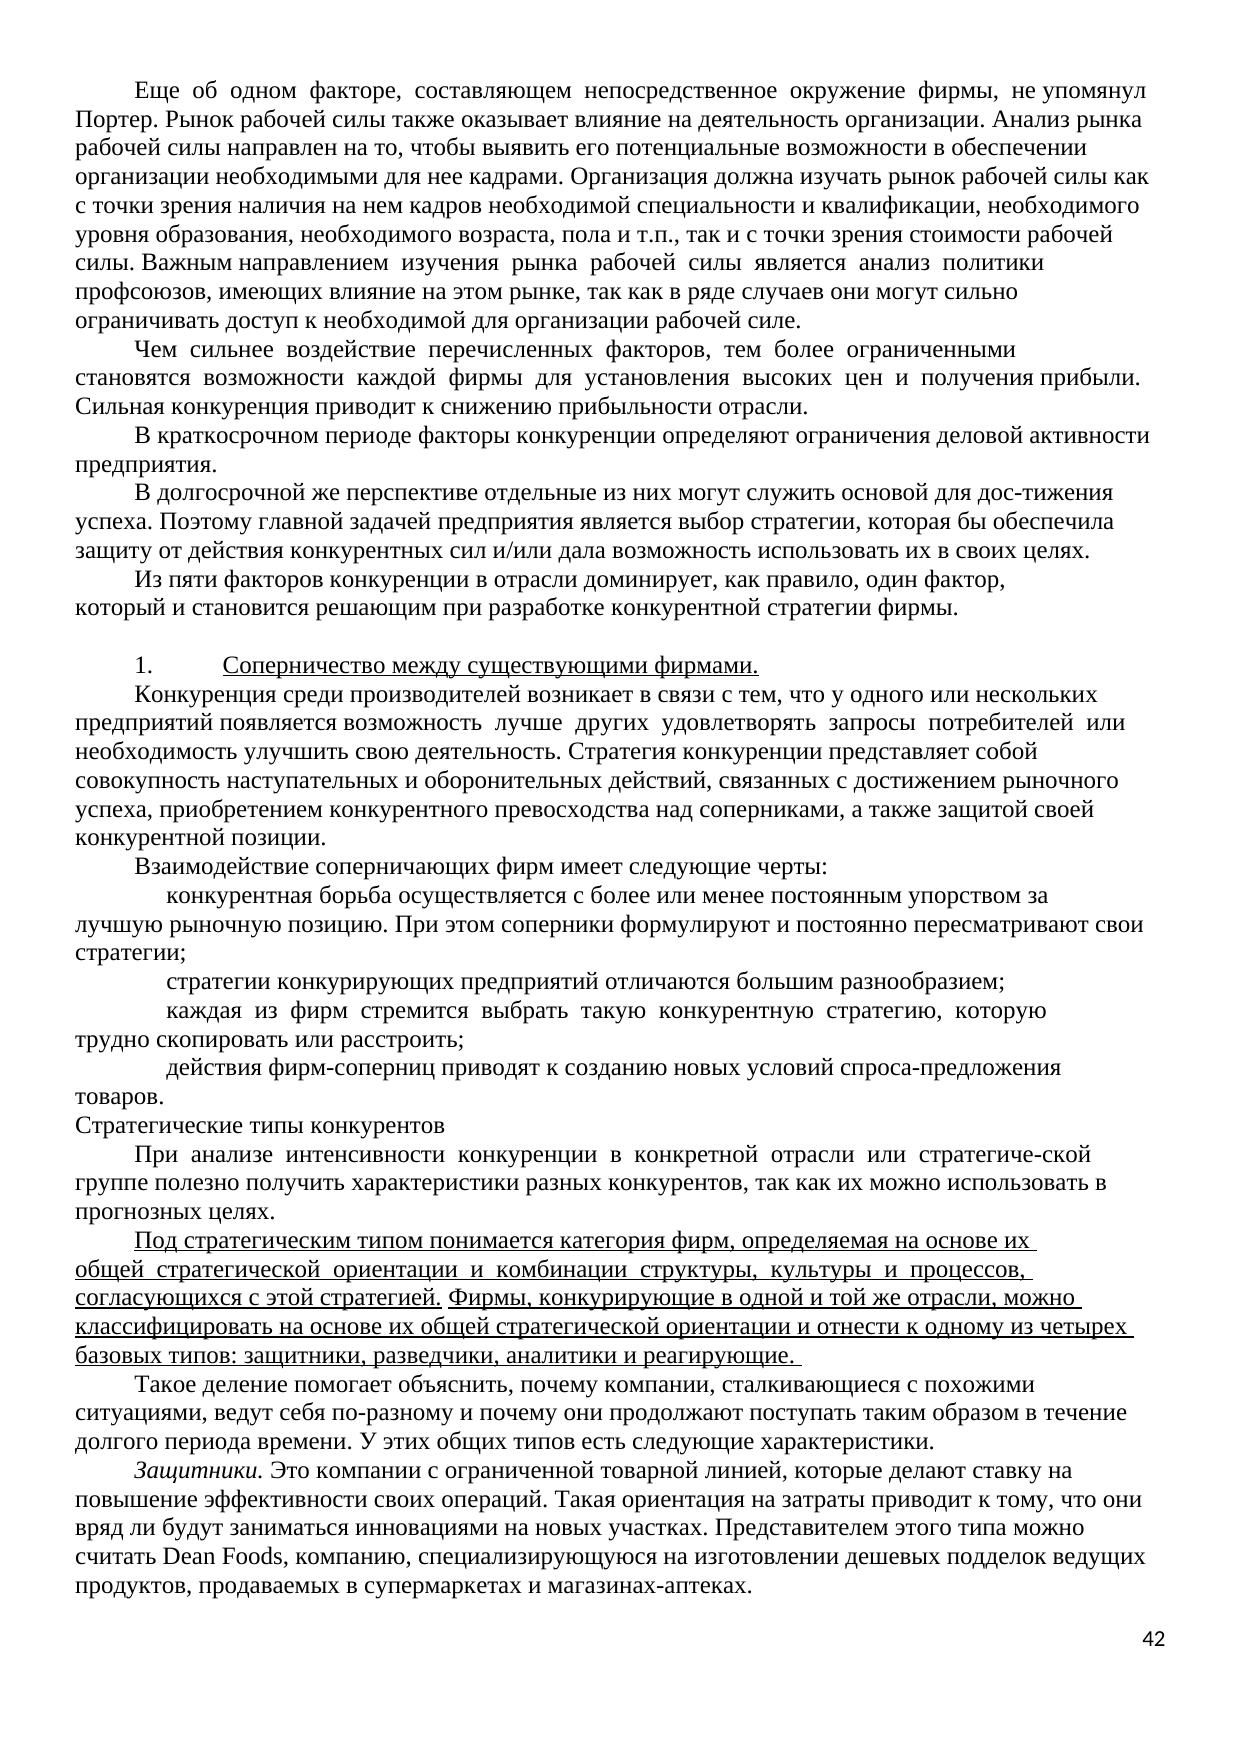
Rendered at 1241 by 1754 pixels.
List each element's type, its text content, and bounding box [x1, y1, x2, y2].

text При анализе интенсивности конкуренции в конкретной отрасли или стратегиче-ской группе полезно получить характеристики разных конкурентов, так как их можно использовать в прогнозных целях. [75, 1139, 1165, 1225]
text трудно скопировать или расстроить; [75, 1024, 1165, 1052]
text Из пяти факторов конкуренции в отрасли доминирует, как правило, один фактор, [75, 564, 1165, 592]
text общей стратегической ориентации и комбинации структуры, культуры и процессов, согласующихся с этой стратегией. Фирмы, конкурирующие в одной и той же отрасли, можно классифицировать на основе их общей стратегической ориентации и отнести к одному из четырех базовых типов: защитники, разведчики, аналитики и реагирующие. [75, 1254, 1165, 1369]
text  конкурентная борьба осуществляется с более или менее постоянным упорством за [75, 880, 1165, 909]
list Соперничество между существующими фирмами. [75, 650, 1165, 679]
text Такое деление помогает объяснить, почему компании, сталкивающиеся с похожими ситуациями, ведут себя по-разному и почему они продолжают поступать таким образом в течение долгого периода времени. У этих общих типов есть следующие характеристики. [75, 1369, 1165, 1455]
list Конкуренция среди производителей возникает в связи с тем, что у одного или нескольких предприятий появляется возможность лучше других удовлетворять запросы потребителей или необходимость улучшить свою деятельность. Стратегия конкуренции представляет собой совокупность наступательных и оборонительных действий, связанных с достижением рыночного успеха, приобретением конкурентного превосходства над соперниками, а также защитой своей конкурентной позиции. [75, 679, 1165, 851]
text Защитники. Это компании с ограниченной товарной линией, которые делают ставку на повышение эффективности своих операций. Такая ориентация на затраты приводит к тому, что они вряд ли будут заниматься инновациями на новых участках. Представителем этого типа можно считать Dean Foods, компанию, специализирующуюся на изготовлении дешевых подделок ведущих продуктов, продаваемых в супермаркетах и магазинах-аптеках. [75, 1455, 1165, 1599]
text Взаимодействие соперничающих фирм имеет следующие черты: [75, 851, 1165, 880]
text Под стратегическим типом понимается категория фирм, определяемая на основе их [75, 1225, 1165, 1254]
text В долгосрочной же перспективе отдельные из них могут служить основой для дос-тижения успеха. Поэтому главной задачей предприятия является выбор стратегии, которая бы обеспечила защиту от действия конкурентных сил и/или дала возможность использовать их в своих целях. [75, 477, 1165, 564]
text Чем сильнее воздействие перечисленных факторов, тем более ограниченными [75, 334, 1165, 362]
text лучшую рыночную позицию. При этом соперники формулируют и постоянно пересматривают свои стратегии; [75, 909, 1165, 966]
text В краткосрочном периоде факторы конкуренции определяют ограничения деловой активности предприятия. [75, 420, 1165, 477]
text  каждая из фирм стремится выбрать такую конкурентную стратегию, которую [75, 995, 1165, 1024]
text который и становится решающим при разработке конкурентной стратегии фирмы. [75, 592, 1165, 621]
text  действия фирм-соперниц приводят к созданию новых условий спроса-предложения [75, 1052, 1165, 1081]
text  стратегии конкурирующих предприятий отличаются большим разнообразием; [75, 966, 1165, 995]
text товаров. Стратегические типы конкурентов [75, 1081, 1165, 1139]
text становятся возможности каждой фирмы для установления высоких цен и получения прибыли. Сильная конкуренция приводит к снижению прибыльности отрасли. [75, 362, 1165, 420]
text Еще об одном факторе, составляющем непосредственное окружение фирмы, не упомянул Портер. Рынок рабочей силы также оказывает влияние на деятельность организации. Анализ рынка рабочей силы направлен на то, чтобы выявить его потенциальные возможности в обеспечении организации необходимыми для нее кадрами. Организация должна изучать рынок рабочей силы как с точки зрения наличия на нем кадров необходимой специальности и квалификации, необходимого уровня образования, необходимого возраста, пола и т.п., так и с точки зрения стоимости рабочей силы. Важным направлением изучения рынка рабочей силы является анализ политики профсоюзов, имеющих влияние на этом рынке, так как в ряде случаев они могут сильно ограничивать доступ к необходимой для организации рабочей силе. [75, 75, 1165, 334]
